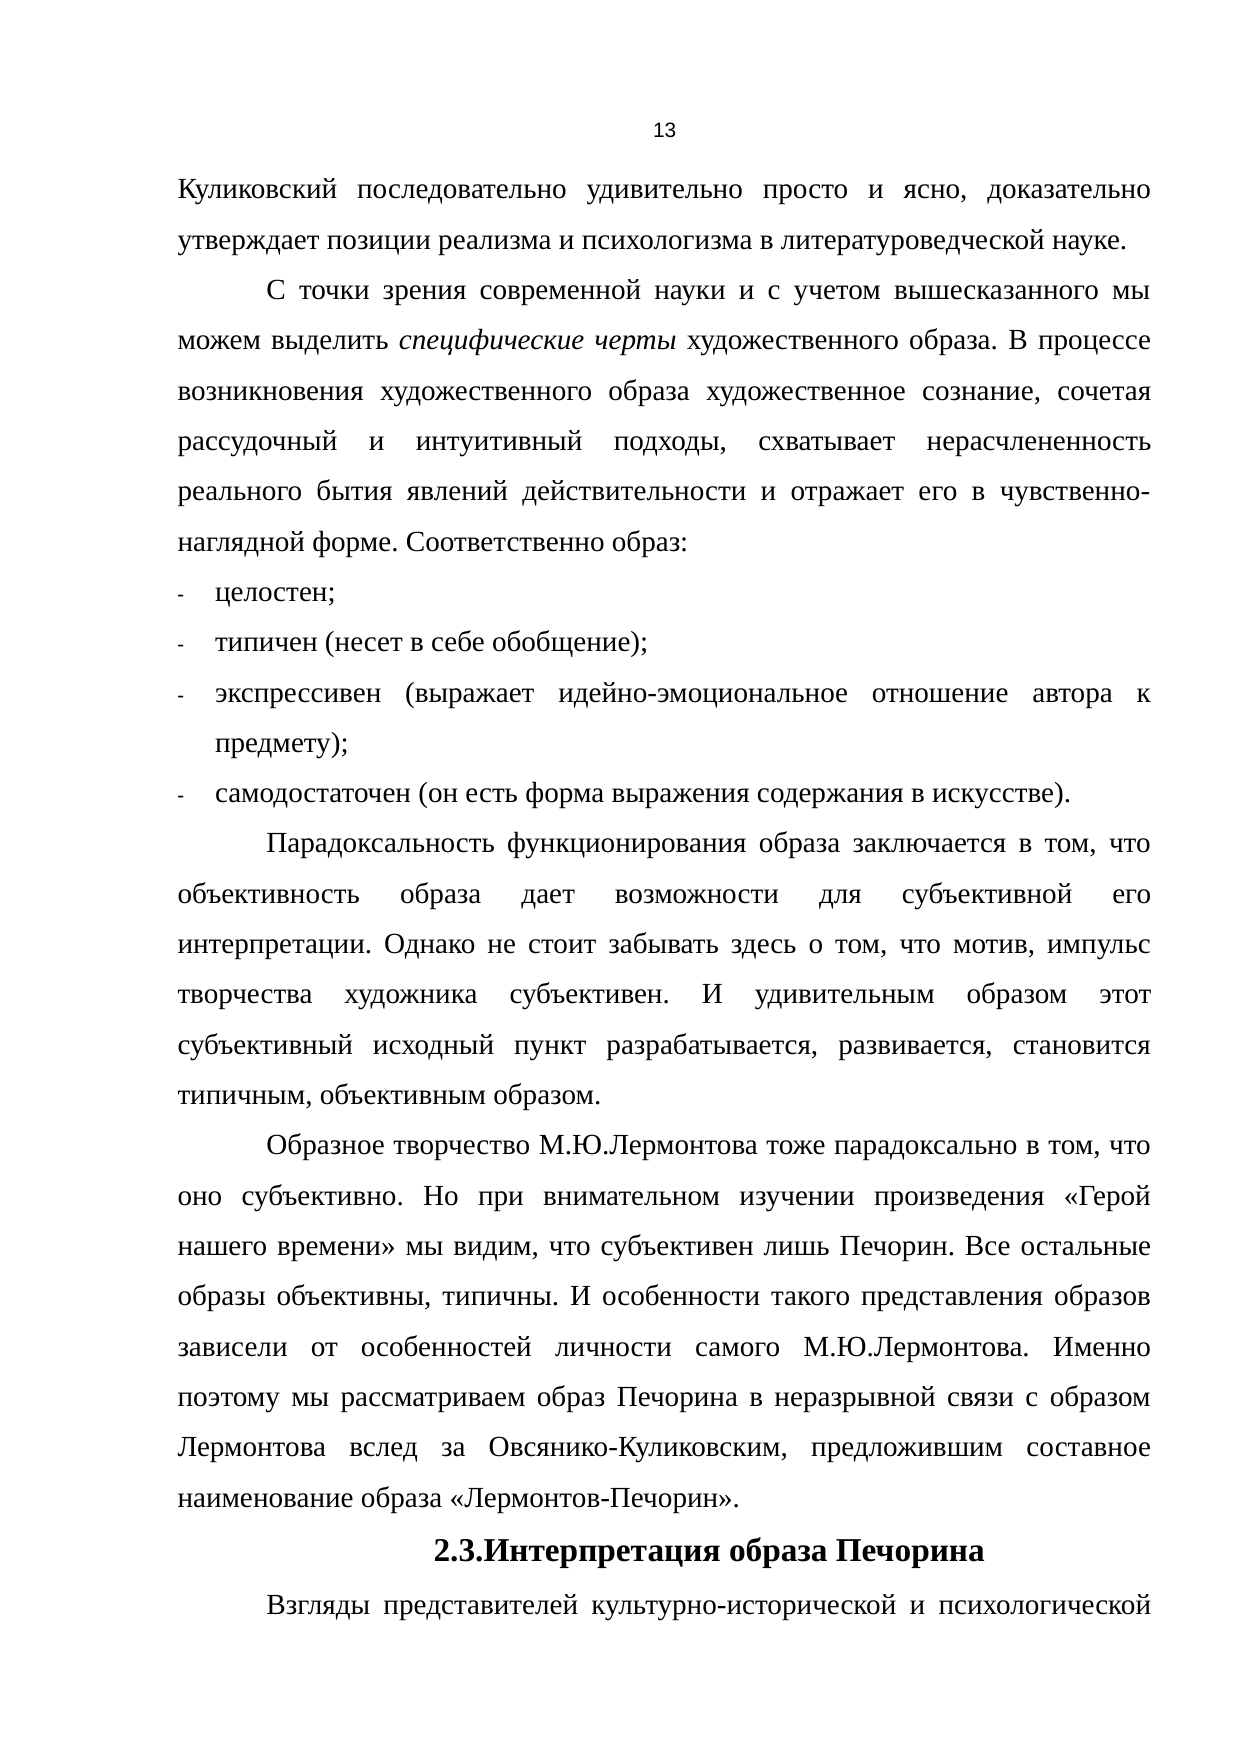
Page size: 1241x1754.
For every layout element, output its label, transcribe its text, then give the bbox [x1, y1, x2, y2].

list самодостаточен (он есть форма выражения содержания в искусстве). [177, 775, 1152, 809]
text Образное творчество М.Ю.Лермонтова тоже парадоксально в том, что оно субъективно. Но при внимательном изучении произведения «Герой нашего времени» мы видим, что субъективен лишь Печорин. Все остальные образы объективны, типичны. И особенности такого представления образов зависели от особенностей личности самого М.Ю.Лермонтова. Именно поэтому мы рассматриваем образ Печорина в неразрывной связи с образом Лермонтова вслед за Овсянико-Куликовским, предложившим составное наименование образа «Лермонтов-Печорин». [177, 1127, 1152, 1513]
list экспрессивен (выражает идейно-эмоциональное отношение автора к предмету); [177, 675, 1152, 758]
text 2.3.Интерпретация образа Печорина [177, 1530, 1152, 1568]
list целостен; [177, 574, 1152, 608]
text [177, 1587, 1152, 1621]
text С точки зрения современной науки и с учетом вышесказанного мы можем выделить специфические черты художественного образа. В процессе возникновения художественного образа художественное сознание, сочетая рассудочный и интуитивный подходы, схватывает нерасчлененность реального бытия явлений действительности и отражает его в чувственно-наглядной форме. Соответственно образ: [177, 272, 1152, 557]
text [177, 172, 1152, 255]
text Парадоксальность функционирования образа заключается в том, что объективность образа дает возможности для субъективной его интерпретации. Однако не стоит забывать здесь о том, что мотив, импульс творчества художника субъективен. И удивительным образом этот субъективный исходный пункт разрабатывается, развивается, становится типичным, объективным образом. [177, 826, 1152, 1111]
list типичен (несет в себе обобщение); [177, 624, 1152, 658]
